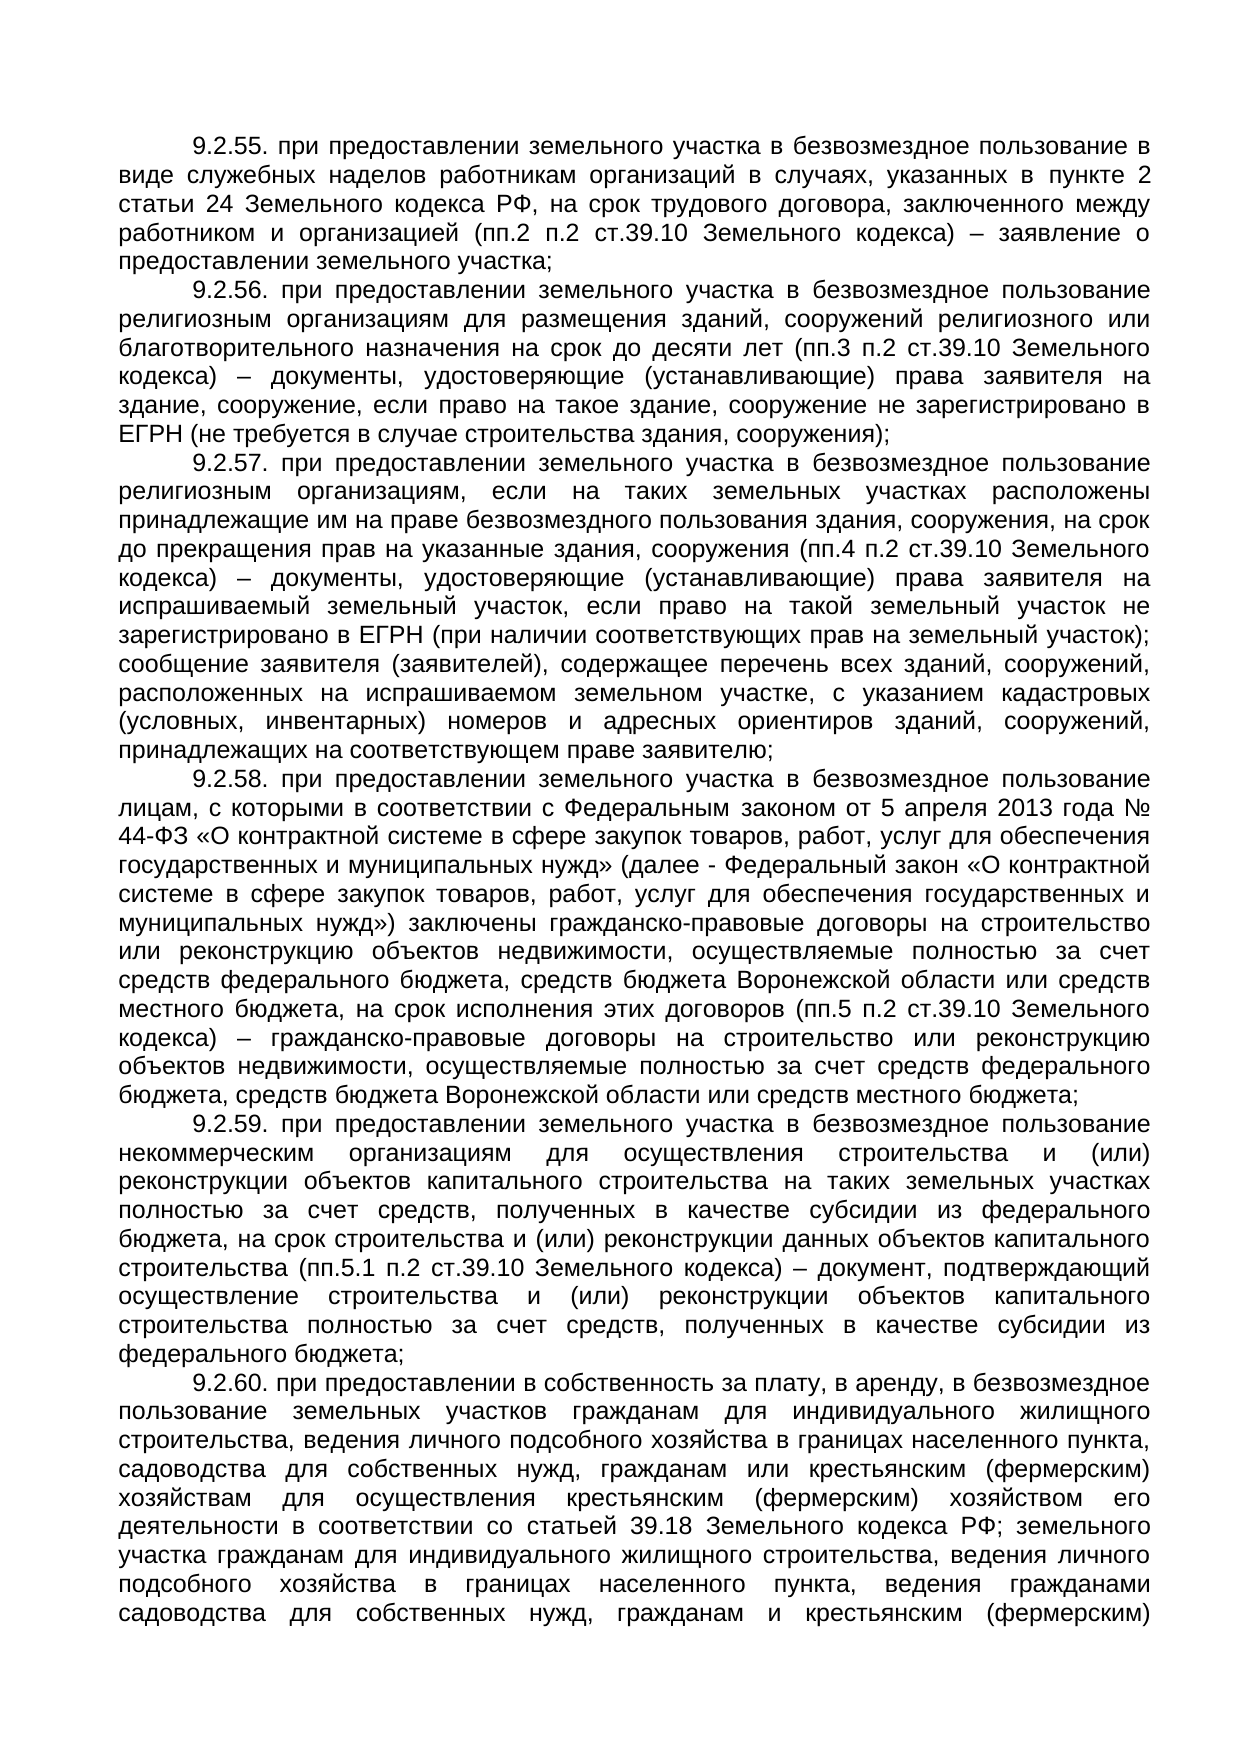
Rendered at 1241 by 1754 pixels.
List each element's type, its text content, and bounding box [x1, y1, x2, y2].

text 9.2.55. при предоставлении земельного участка в безвозмездное пользование в виде служебных наделов работникам организаций в случаях, указанных в пункте 2 статьи 24 Земельного кодекса РФ, на срок трудового договора, заключенного между работником и организацией (пп.2 п.2 ст.39.10 Земельного кодекса) – заявление о предоставлении земельного участка; [118, 131, 1152, 275]
text 9.2.57. при предоставлении земельного участка в безвозмездное пользование религиозным организациям, если на таких земельных участках расположены принадлежащие им на праве безвозмездного пользования здания, сооружения, на срок до прекращения прав на указанные здания, сооружения (пп.4 п.2 ст.39.10 Земельного кодекса) – документы, удостоверяющие (устанавливающие) права заявителя на испрашиваемый земельный участок, если право на такой земельный участок не зарегистрировано в ЕГРН (при наличии соответствующих прав на земельный участок); сообщение заявителя (заявителей), содержащее перечень всех зданий, сооружений, расположенных на испрашиваемом земельном участке, с указанием кадастровых (условных, инвентарных) номеров и адресных ориентиров зданий, сооружений, принадлежащих на соответствующем праве заявителю; [118, 448, 1152, 764]
text 9.2.58. при предоставлении земельного участка в безвозмездное пользование лицам, с которыми в соответствии с Федеральным законом от 5 апреля 2013 года № 44-ФЗ «О контрактной системе в сфере закупок товаров, работ, услуг для обеспечения государственных и муниципальных нужд» (далее - Федеральный закон «О контрактной системе в сфере закупок товаров, работ, услуг для обеспечения государственных и муниципальных нужд») заключены гражданско-правовые договоры на строительство или реконструкцию объектов недвижимости, осуществляемые полностью за счет средств федерального бюджета, средств бюджета Воронежской области или средств местного бюджета, на срок исполнения этих договоров (пп.5 п.2 ст.39.10 Земельного кодекса) – гражданско-правовые договоры на строительство или реконструкцию объектов недвижимости, осуществляемые полностью за счет средств федерального бюджета, средств бюджета Воронежской области или средств местного бюджета; [118, 764, 1152, 1109]
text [118, 1368, 1152, 1626]
text 9.2.56. при предоставлении земельного участка в безвозмездное пользование религиозным организациям для размещения зданий, сооружений религиозного или благотворительного назначения на срок до десяти лет (пп.3 п.2 ст.39.10 Земельного кодекса) – документы, удостоверяющие (устанавливающие) права заявителя на здание, сооружение, если право на такое здание, сооружение не зарегистрировано в ЕГРН (не требуется в случае строительства здания, сооружения); [118, 275, 1152, 448]
text 9.2.59. при предоставлении земельного участка в безвозмездное пользование некоммерческим организациям для осуществления строительства и (или) реконструкции объектов капитального строительства на таких земельных участках полностью за счет средств, полученных в качестве субсидии из федерального бюджета, на срок строительства и (или) реконструкции данных объектов капитального строительства (пп.5.1 п.2 ст.39.10 Земельного кодекса) – документ, подтверждающий осуществление строительства и (или) реконструкции объектов капитального строительства полностью за счет средств, полученных в качестве субсидии из федерального бюджета; [118, 1109, 1152, 1368]
